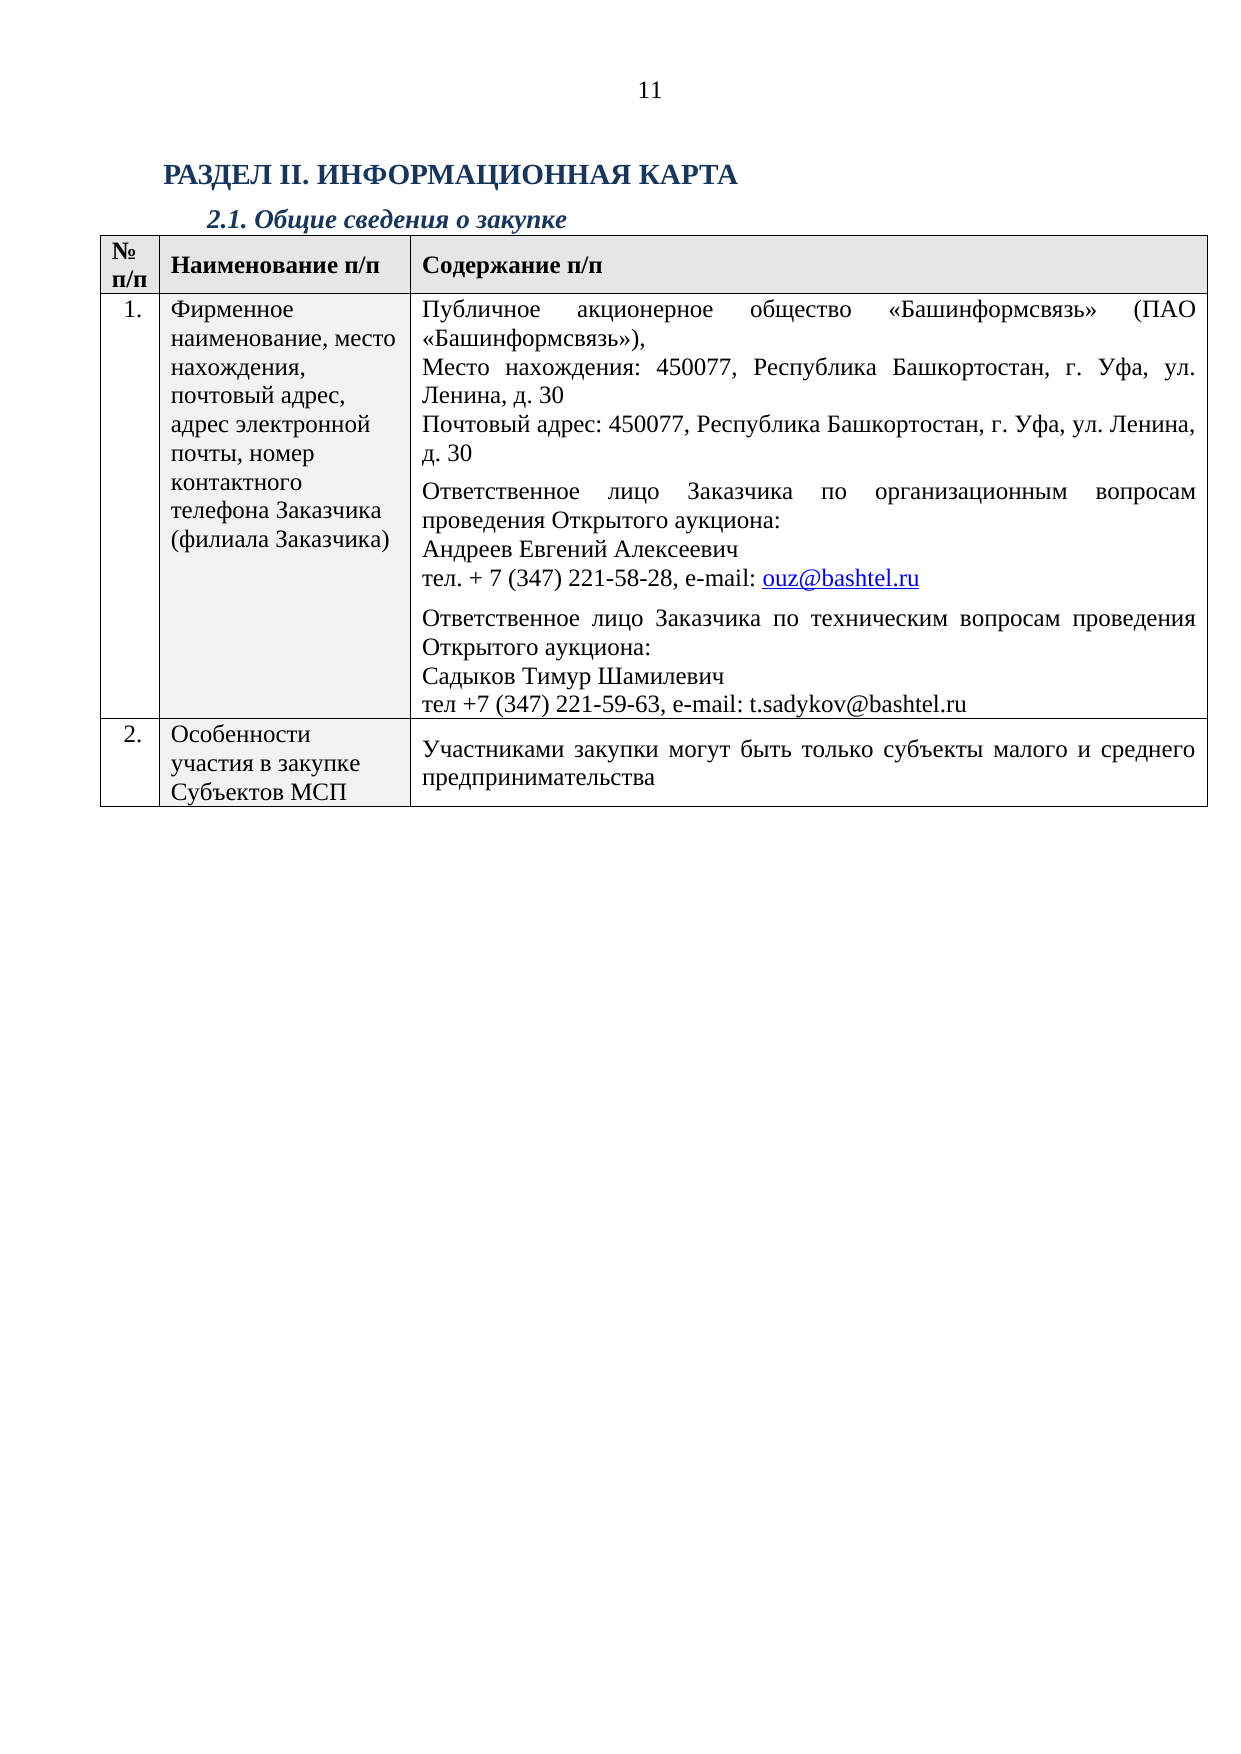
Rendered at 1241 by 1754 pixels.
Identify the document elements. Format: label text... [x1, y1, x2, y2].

table_cell [101, 294, 159, 718]
text РАЗДЕЛ II. ИНФОРМАЦИОННАЯ КАРТА [163, 157, 1181, 191]
text 2.1. Общие сведения о закупке [207, 203, 1181, 235]
table_cell Участниками закупки могут быть только субъекты малого и среднего предпринимательства [411, 719, 1207, 806]
table_cell [101, 719, 159, 806]
table_cell Фирменное наименование, место нахождения, почтовый адрес, адрес электронной почты, номер контактного телефона Заказчика (филиала Заказчика) [160, 294, 410, 718]
table_cell Особенности участия в закупке Субъектов МСП [160, 719, 410, 806]
table_cell Публичное акционерное общество «Башинформсвязь» (ПАО «Башинформсвязь»), Место нахождения: 450077, Республика Башкортостан, г. Уфа, ул. Ленина, д. 30 Почтовый адрес: 450077, Республика Башкортостан, г. Уфа, ул. Ленина, д. 30 Ответственное лицо Заказчика по организационным вопросам проведения Открытого аукциона: Андреев Евгений Алексеевич тел. + 7 (347) 221-58-28, e-mail: ouz@bashtel.ru Ответственное лицо Заказчика по техническим вопросам проведения Открытого аукциона: Садыков Тимур Шамилевич тел +7 (347) 221-59-63, e-mail: t.sadykov@bashtel.ru [411, 294, 1207, 718]
table_header Содержание п/п [411, 236, 1207, 293]
table_header № п/п [101, 236, 159, 293]
table_header Наименование п/п [160, 236, 410, 293]
